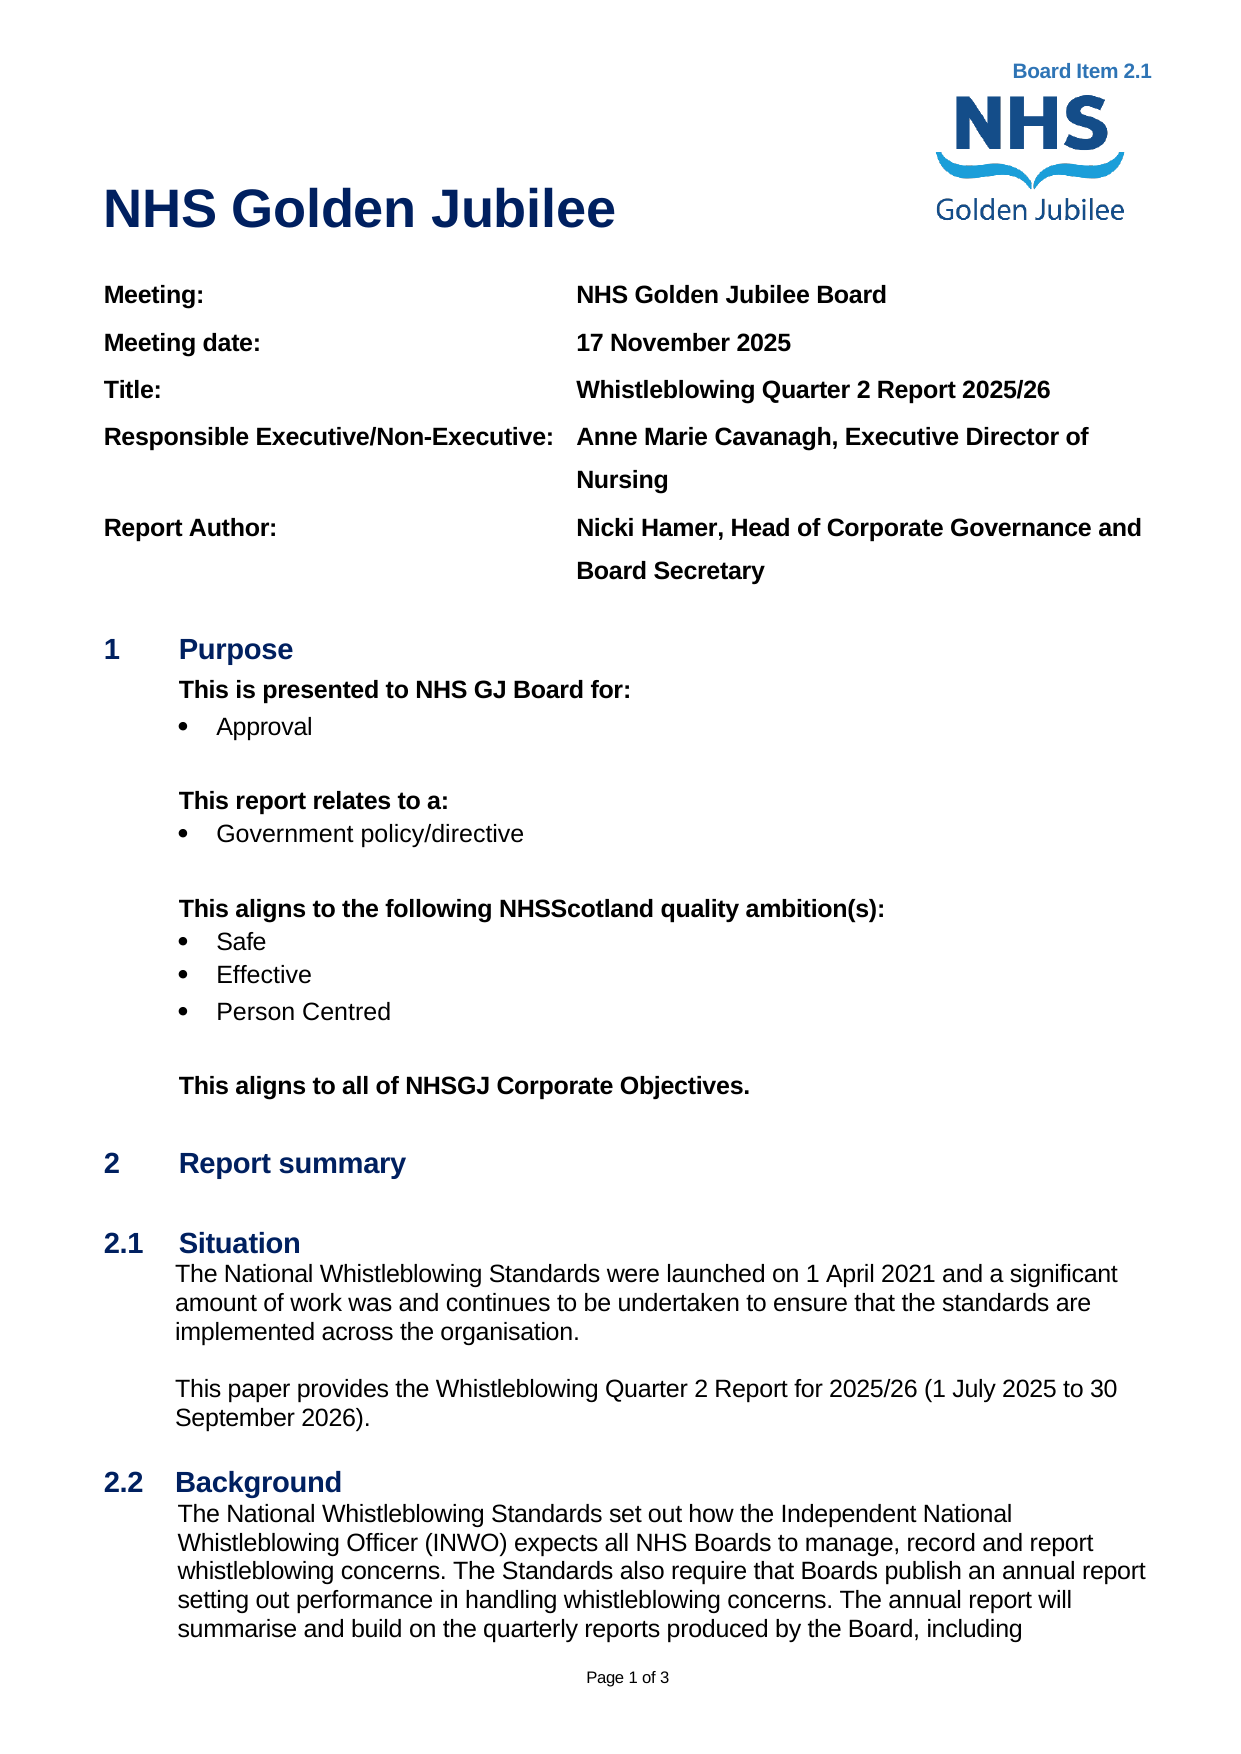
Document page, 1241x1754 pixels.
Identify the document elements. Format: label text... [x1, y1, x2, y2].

subtitle This aligns to the following NHSScotland quality ambition(s): [178, 894, 1152, 922]
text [177, 1499, 1152, 1642]
subtitle 2 Report summary [103, 1146, 1152, 1179]
subtitle Approval [178, 712, 1152, 741]
subtitle Report Author: Nicki Hamer, Head of Corporate Governance and Board Secretary [103, 513, 1152, 584]
subtitle 2.2 Background [103, 1465, 1152, 1499]
text This is presented to NHS GJ Board for: [178, 674, 1152, 703]
text This paper provides the Whistleblowing Quarter 2 Report for 2025/26 (1 July 2025 to 30 September 2026). [175, 1374, 1152, 1432]
list Person Centred [178, 997, 1152, 1026]
list Effective [178, 959, 1152, 988]
subtitle Meeting: NHS Golden Jubilee Board [103, 280, 1152, 309]
subtitle Title: Whistleblowing Quarter 2 Report 2025/26 [103, 375, 1152, 404]
list Government policy/directive [178, 819, 1152, 848]
subtitle 1 Purpose [103, 632, 1152, 665]
subtitle Meeting date: 17 November 2025 [103, 328, 1152, 356]
subtitle This report relates to a: [178, 786, 1152, 815]
picture [935, 95, 1125, 227]
subtitle 2.1 Situation [103, 1226, 1152, 1259]
text This aligns to all of NHSGJ Corporate Objectives. [178, 1071, 1152, 1100]
subtitle Responsible Executive/Non-Executive: Anne Marie Cavanagh, Executive Director of Nursing [103, 422, 1152, 494]
text NHS Golden Jubilee [103, 96, 1152, 238]
text The National Whistleblowing Standards were launched on 1 April 2021 and a significant amount of work was and continues to be undertaken to ensure that the standards are implemented across the organisation. [175, 1259, 1152, 1345]
subtitle Safe [178, 927, 1152, 955]
